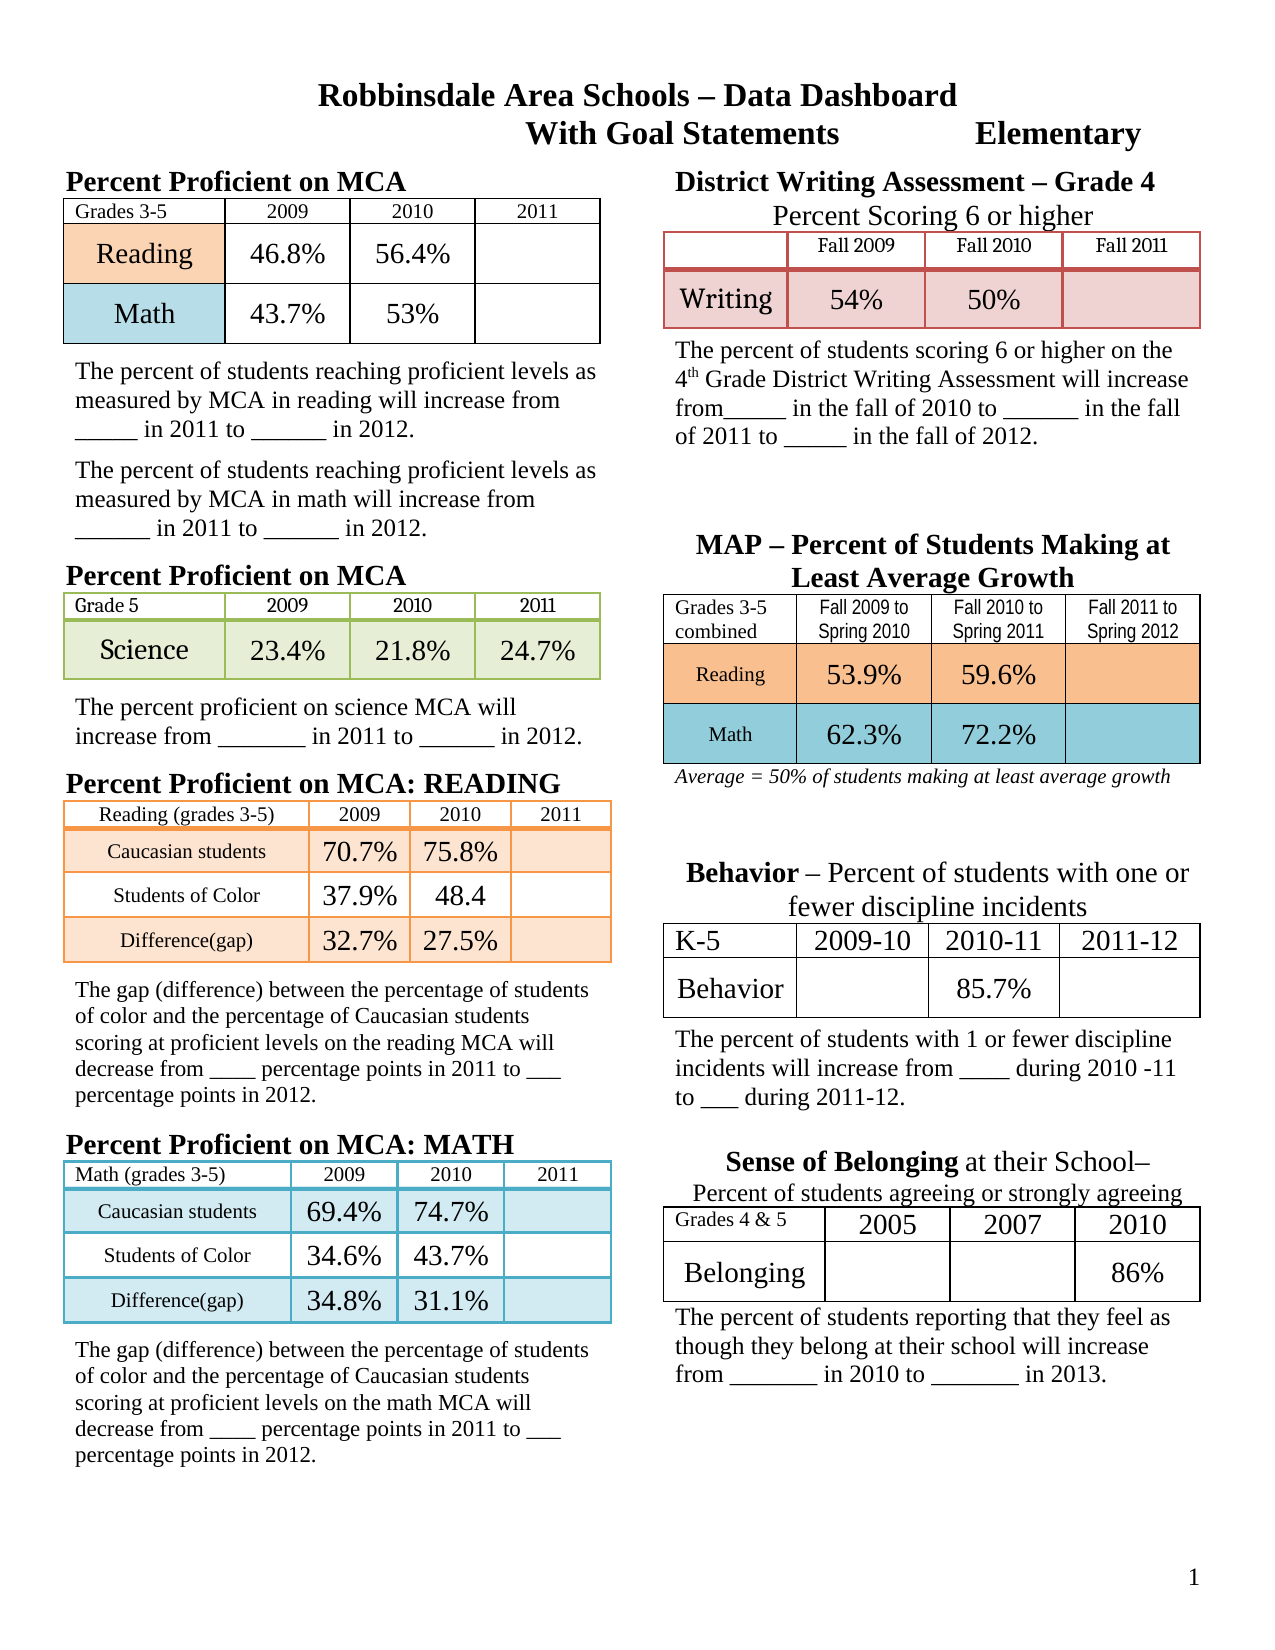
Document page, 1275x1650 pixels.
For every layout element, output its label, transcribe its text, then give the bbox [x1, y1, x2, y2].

table_header 2010 [351, 594, 474, 618]
table_cell 54% [789, 272, 924, 327]
table_cell 53.9% [797, 644, 931, 703]
table_header Reading (grades 3-5) [65, 802, 308, 826]
table_cell Reading [64, 224, 224, 283]
text Percent Proficient on MCA: MATH [66, 1127, 600, 1160]
table_cell Students of Color [65, 1234, 290, 1276]
table_header 2009 [226, 594, 349, 618]
table_header 2010 [411, 802, 510, 826]
table_cell Behavior [664, 958, 796, 1017]
table_header 2009 [310, 802, 409, 826]
table_cell 85.7% [929, 958, 1059, 1017]
table_header 2007 [951, 1208, 1074, 1241]
table_cell 34.8% [292, 1279, 396, 1321]
table_cell 72.2% [932, 704, 1065, 763]
text Behavior – Percent of students with one or fewer discipline incidents [675, 855, 1200, 922]
text Percent Scoring 6 or higher [666, 198, 1200, 231]
text The percent of students reaching proficient levels as measured by MCA in math will increase from ______ in 2011 to ______ in 2012. [75, 455, 600, 541]
table_cell 86% [1076, 1242, 1199, 1301]
table_cell 59.6% [932, 644, 1065, 703]
table_cell 23.4% [226, 622, 349, 678]
table_cell 43.7% [399, 1234, 503, 1276]
table_header 2011 [476, 199, 599, 223]
table_header Math (grades 3-5) [65, 1163, 290, 1186]
table_cell 46.8% [226, 224, 349, 283]
text Percent of students agreeing or strongly agreeing [675, 1178, 1200, 1206]
table_cell 24.7% [476, 622, 599, 678]
table_header Fall 2011 [1064, 233, 1199, 267]
table_cell [476, 224, 599, 283]
table_cell [797, 958, 928, 1017]
table_cell 74.7% [399, 1191, 503, 1231]
table_header Grades 3-5 combined [664, 595, 796, 643]
text The percent of students scoring 6 or higher on the 4th Grade District Writing Assessment will increase from_____ in the fall of 2010 to ______ in the fall of 2011 to _____ in the fall of 2012. [675, 335, 1200, 450]
table_cell Reading [664, 644, 796, 703]
table_cell Math [64, 284, 224, 343]
table_header [665, 233, 786, 267]
text The gap (difference) between the percentage of students of color and the percentage of Caucasian students scoring at proficient levels on the reading MCA will decrease from ____ percentage points in 2011 to ___ percentage points in 2012. [75, 976, 600, 1108]
table_header Fall 2011 to Spring 2012 [1066, 595, 1199, 643]
table_cell 32.7% [310, 918, 409, 961]
table_header 2010-11 [929, 924, 1059, 957]
text MAP – Percent of Students Making at Least Average Growth [666, 527, 1200, 594]
table_cell [512, 873, 610, 916]
table_cell 62.3% [797, 704, 931, 763]
text The percent of students with 1 or fewer discipline incidents will increase from ____ during 2010 -11 to ___ during 2011-12. [675, 1024, 1200, 1111]
text Percent Proficient on MCA [66, 558, 600, 592]
table_cell [951, 1242, 1074, 1301]
table_header 2011 [505, 1163, 610, 1186]
table_header 2011 [476, 594, 599, 618]
table_cell [512, 831, 610, 871]
table_header Grades 4 & 5 [664, 1208, 824, 1241]
table_header Grades 3-5 [64, 199, 224, 223]
table_cell Math [664, 704, 796, 763]
table_cell Difference(gap) [65, 918, 308, 961]
table_header Fall 2010 to Spring 2011 [932, 595, 1065, 643]
table_cell 34.6% [292, 1234, 396, 1276]
table_cell 50% [926, 272, 1061, 327]
table_cell Belonging [664, 1242, 824, 1301]
table_cell 56.4% [351, 224, 474, 283]
table_cell [512, 918, 610, 961]
text Percent Proficient on MCA: READING [66, 767, 600, 800]
table_cell Difference(gap) [65, 1279, 290, 1321]
table_cell 69.4% [292, 1191, 396, 1231]
table_header 2011 [512, 802, 610, 826]
table_header Grade 5 [65, 594, 224, 618]
table_cell [505, 1234, 610, 1276]
table_header 2010 [1076, 1208, 1199, 1241]
table_cell 53% [351, 284, 474, 343]
text Average = 50% of students making at least average growth [675, 764, 1200, 788]
table_cell 48.4 [411, 873, 510, 916]
table_cell [505, 1191, 610, 1231]
table_cell 70.7% [310, 831, 409, 871]
table_header 2009 [226, 199, 349, 223]
table_cell 27.5% [411, 918, 510, 961]
table_cell [826, 1242, 949, 1301]
text The percent proficient on science MCA will increase from _______ in 2011 to ______ in 2012. [75, 692, 600, 750]
table_cell Science [65, 622, 224, 678]
table_cell 31.1% [399, 1279, 503, 1321]
table_cell [1060, 958, 1199, 1017]
table_header 2010 [351, 199, 474, 223]
table_header Fall 2009 [789, 233, 924, 267]
table_cell Caucasian students [65, 1191, 290, 1231]
table_cell [1066, 704, 1199, 763]
table_header 2010 [399, 1163, 503, 1186]
text Percent Proficient on MCA [66, 164, 600, 198]
table_cell Writing [665, 272, 786, 327]
table_cell 21.8% [351, 622, 474, 678]
table_header K-5 [664, 924, 796, 957]
table_cell [476, 284, 599, 343]
table_header 2009-10 [797, 924, 928, 957]
table_header 2009 [292, 1163, 396, 1186]
table_cell Caucasian students [65, 831, 308, 871]
table_cell 37.9% [310, 873, 409, 916]
table_header 2005 [826, 1208, 949, 1241]
table_cell [505, 1279, 610, 1321]
table_cell [1066, 644, 1199, 703]
text Sense of Belonging at their School– [675, 1144, 1200, 1178]
table_header Fall 2010 [926, 233, 1061, 267]
table_cell Students of Color [65, 873, 308, 916]
table_cell 43.7% [226, 284, 349, 343]
table_cell 75.8% [411, 831, 510, 871]
text The gap (difference) between the percentage of students of color and the percentage of Caucasian students scoring at proficient levels on the math MCA will decrease from ____ percentage points in 2011 to ___ percentage points in 2012.District Writing Assessment – Grade 4 [75, 1336, 600, 1468]
text The percent of students reporting that they feel as though they belong at their school will increase from _______ in 2010 to _______ in 2013. [675, 1302, 1200, 1388]
table_cell [1064, 272, 1199, 327]
table_header Fall 2009 to Spring 2010 [797, 595, 931, 643]
text The percent of students reaching proficient levels as measured by MCA in reading will increase from _____ in 2011 to ______ in 2012. [75, 356, 600, 443]
table_header 2011-12 [1060, 924, 1199, 957]
